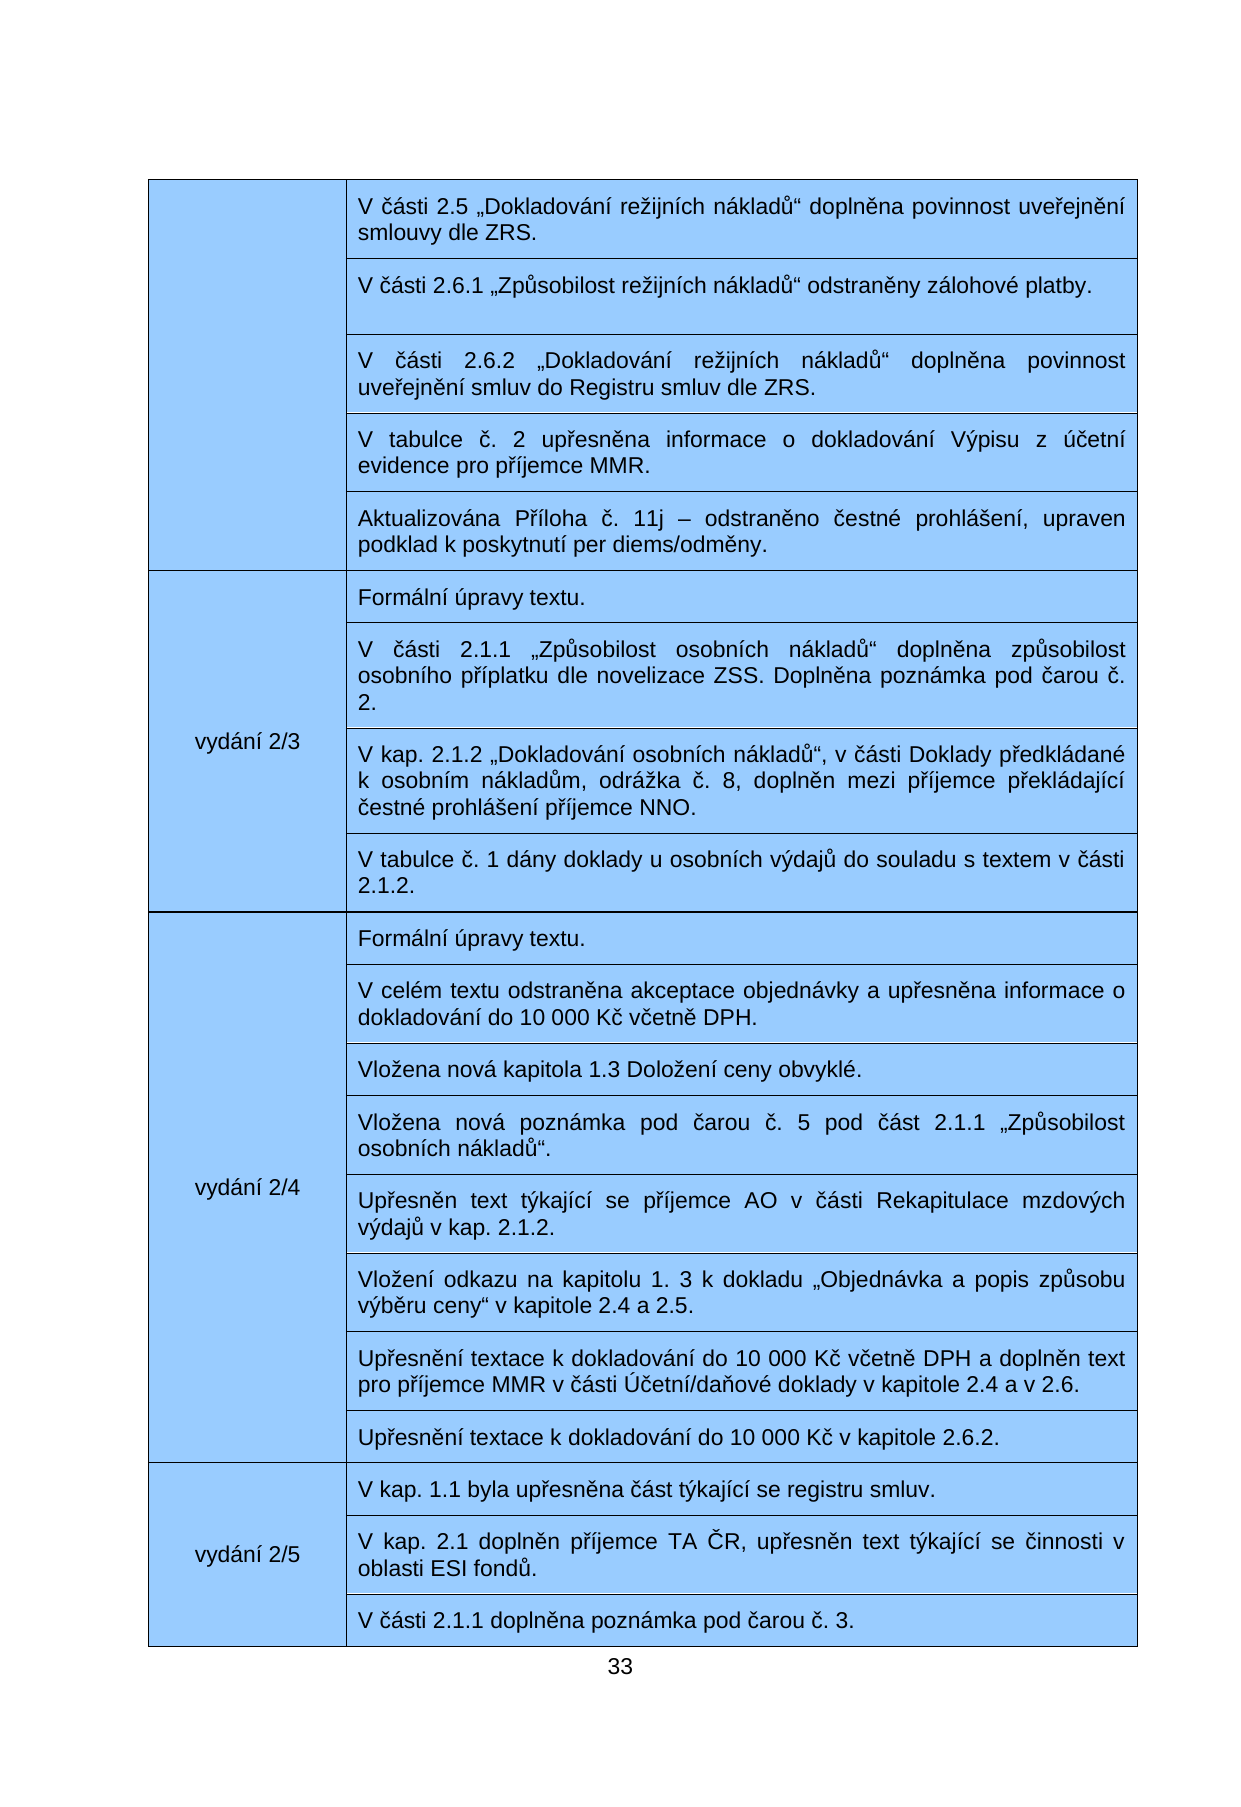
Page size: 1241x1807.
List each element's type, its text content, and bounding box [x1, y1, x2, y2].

table_cell Upřesnění textace k dokladování do 10 000 Kč včetně DPH a doplněn text pro příjemce MMR v části Účetní/daňové doklady v kapitole 2.4 a v 2.6. [347, 1332, 1137, 1410]
table_cell Upřesněn text týkající se příjemce AO v části Rekapitulace mzdových výdajů v kap. 2.1.2. [347, 1175, 1137, 1252]
table_cell vydání 2/4 [149, 913, 346, 1462]
table_cell Upřesnění textace k dokladování do 10 000 Kč v kapitole 2.6.2. [347, 1411, 1137, 1462]
table_cell Vložení odkazu na kapitolu 1. 3 k dokladu „Objednávka a popis způsobu výběru ceny“ v kapitole 2.4 a 2.5. [347, 1254, 1137, 1331]
table_cell vydání 2/3 [149, 571, 346, 911]
table_cell V celém textu odstraněna akceptace objednávky a upřesněna informace o dokladování do 10 000 Kč včetně DPH. [347, 965, 1137, 1042]
table_cell V tabulce č. 2 upřesněna informace o dokladování Výpisu z účetní evidence pro příjemce MMR. [347, 414, 1137, 491]
table_cell Vložena nová poznámka pod čarou č. 5 pod část 2.1.1 „Způsobilost osobních nákladů“. [347, 1096, 1137, 1174]
table_cell V části 2.6.1 „Způsobilost režijních nákladů“ odstraněny zálohové platby. [347, 259, 1137, 334]
table_cell Vložena nová kapitola 1.3 Doložení ceny obvyklé. [347, 1044, 1137, 1095]
table_cell V části 2.1.1 „Způsobilost osobních nákladů“ doplněna způsobilost osobního příplatku dle novelizace ZSS. Doplněna poznámka pod čarou č. 2. [347, 623, 1137, 727]
table_cell V kap. 2.1.2 „Dokladování osobních nákladů“, v části Doklady předkládané k osobním nákladům, odrážka č. 8, doplněn mezi příjemce překládající čestné prohlášení příjemce NNO. [347, 729, 1137, 833]
table_cell V části 2.1.1 doplněna poznámka pod čarou č. 3. [347, 1595, 1137, 1646]
table_cell V části 2.5 „Dokladování režijních nákladů“ doplněna povinnost uveřejnění smlouvy dle ZRS. [347, 180, 1137, 258]
table_cell vydání 2/5 [149, 1463, 346, 1646]
table_cell Formální úpravy textu. [347, 571, 1137, 622]
table_cell V kap. 2.1 doplněn příjemce TA ČR, upřesněn text týkající se činnosti v oblasti ESI fondů. [347, 1516, 1137, 1593]
table_cell V části 2.6.2 „Dokladování režijních nákladů“ doplněna povinnost uveřejnění smluv do Registru smluv dle ZRS. [347, 335, 1137, 412]
table_cell V tabulce č. 1 dány doklady u osobních výdajů do souladu s textem v části 2.1.2. [347, 834, 1137, 911]
table_cell Formální úpravy textu. [347, 913, 1137, 964]
table_cell V kap. 1.1 byla upřesněna část týkající se registru smluv. [347, 1463, 1137, 1515]
table_cell Aktualizována Příloha č. 11j – odstraněno čestné prohlášení, upraven podklad k poskytnutí per diems/odměny. [347, 492, 1137, 570]
